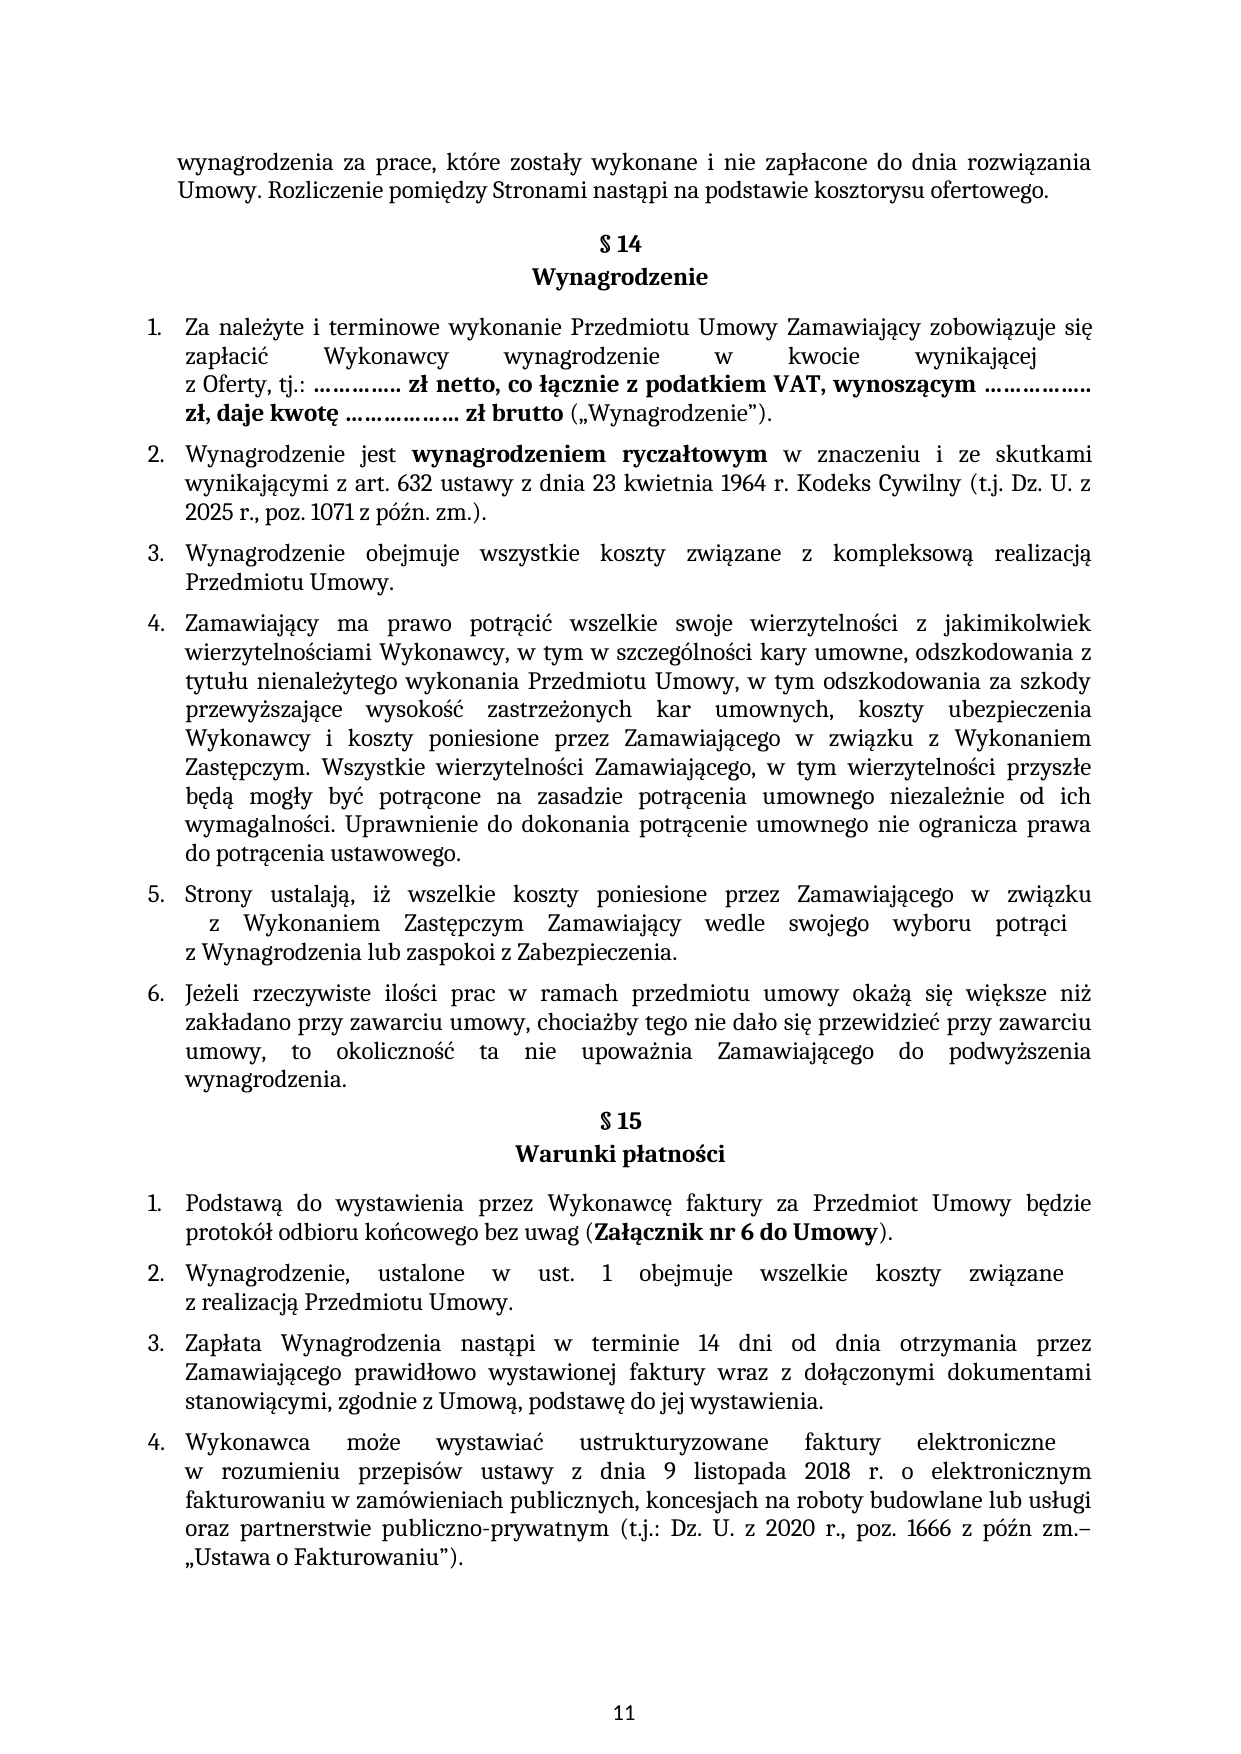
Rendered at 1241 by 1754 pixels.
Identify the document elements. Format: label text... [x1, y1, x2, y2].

list Wynagrodzenie jest wynagrodzeniem ryczałtowym w znaczeniu i ze skutkami wynikającymi z art. 632 ustawy z dnia 23 kwietnia 1964 r. Kodeks Cywilny (t.j. Dz. U. z 2025 r., poz. 1071 z późn. zm.). [148, 440, 1093, 527]
list Strony ustalają, iż wszelkie koszty poniesione przez Zamawiającego w związku z Wykonaniem Zastępczym Zamawiający wedle swojego wyboru potrąci z Wynagrodzenia lub zaspokoi z Zabezpieczenia. [148, 880, 1093, 967]
list Wynagrodzenie obejmuje wszystkie koszty związane z kompleksową realizacją Przedmiotu Umowy. [148, 539, 1093, 597]
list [148, 148, 1093, 205]
list Zamawiający ma prawo potrącić wszelkie swoje wierzytelności z jakimikolwiek wierzytelnościami Wykonawcy, w tym w szczególności kary umowne, odszkodowania z tytułu nienależytego wykonania Przedmiotu Umowy, w tym odszkodowania za szkody przewyższające wysokość zastrzeżonych kar umownych, koszty ubezpieczenia Wykonawcy i koszty poniesione przez Zamawiającego w związku z Wykonaniem Zastępczym. Wszystkie wierzytelności Zamawiającego, w tym wierzytelności przyszłe będą mogły być potrącone na zasadzie potrącenia umownego niezależnie od ich wymagalności. Uprawnienie do dokonania potrącenie umownego nie ogranicza prawa do potrącenia ustawowego. [148, 609, 1093, 868]
list Podstawą do wystawienia przez Wykonawcę faktury za Przedmiot Umowy będzie protokół odbioru końcowego bez uwag (Załącznik nr 6 do Umowy). [148, 1189, 1093, 1247]
list Wynagrodzenie, ustalone w ust. 1 obejmuje wszelkie koszty związane z realizacją Przedmiotu Umowy. [148, 1259, 1093, 1317]
text § 15 Warunki płatności [148, 1107, 1093, 1168]
list Zapłata Wynagrodzenia nastąpi w terminie 14 dni od dnia otrzymania przez Zamawiającego prawidłowo wystawionej faktury wraz z dołączonymi dokumentami stanowiącymi, zgodnie z Umową, podstawę do jej wystawienia. [148, 1329, 1093, 1416]
list Jeżeli rzeczywiste ilości prac w ramach przedmiotu umowy okażą się większe niż zakładano przy zawarciu umowy, chociażby tego nie dało się przewidzieć przy zawarciu umowy, to okoliczność ta nie upoważnia Zamawiającego do podwyższenia wynagrodzenia. [148, 979, 1093, 1094]
list Wykonawca może wystawiać ustrukturyzowane faktury elektroniczne w rozumieniu przepisów ustawy z dnia 9 listopada 2018 r. o elektronicznym fakturowaniu w zamówieniach publicznych, koncesjach na roboty budowlane lub usługi oraz partnerstwie publiczno-prywatnym (t.j.: Dz. U. z 2020 r., poz. 1666 z późn zm.– „Ustawa o Fakturowaniu”). [148, 1428, 1093, 1572]
text § 14 Wynagrodzenie [148, 230, 1093, 292]
list Za należyte i terminowe wykonanie Przedmiotu Umowy Zamawiający zobowiązuje się zapłacić Wykonawcy wynagrodzenie w kwocie wynikającej z Oferty, tj.: ………….. zł netto, co łącznie z podatkiem VAT, wynoszącym …………….. zł, daje kwotę ……………… zł brutto („Wynagrodzenie”). [148, 313, 1093, 428]
